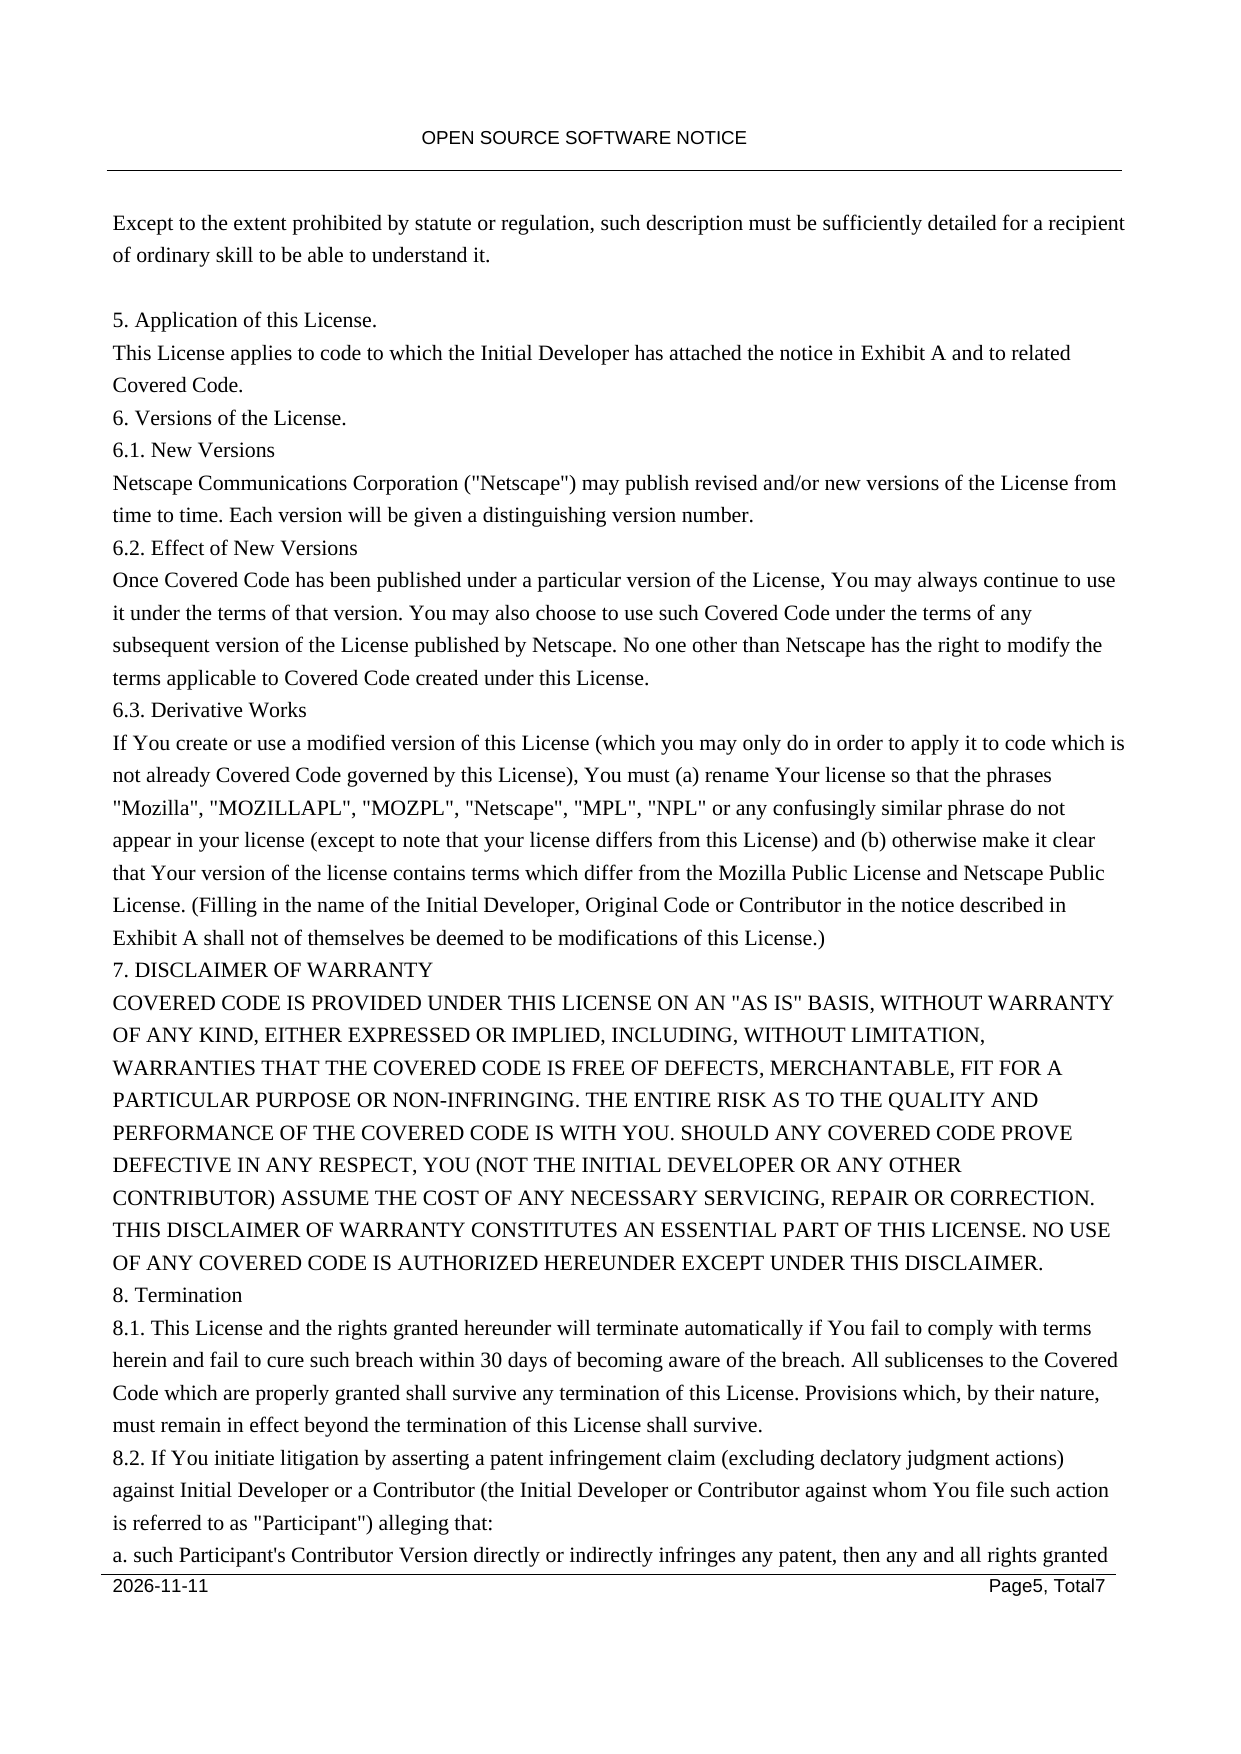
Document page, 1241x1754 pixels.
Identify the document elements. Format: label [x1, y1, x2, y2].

text [112, 206, 1128, 1571]
